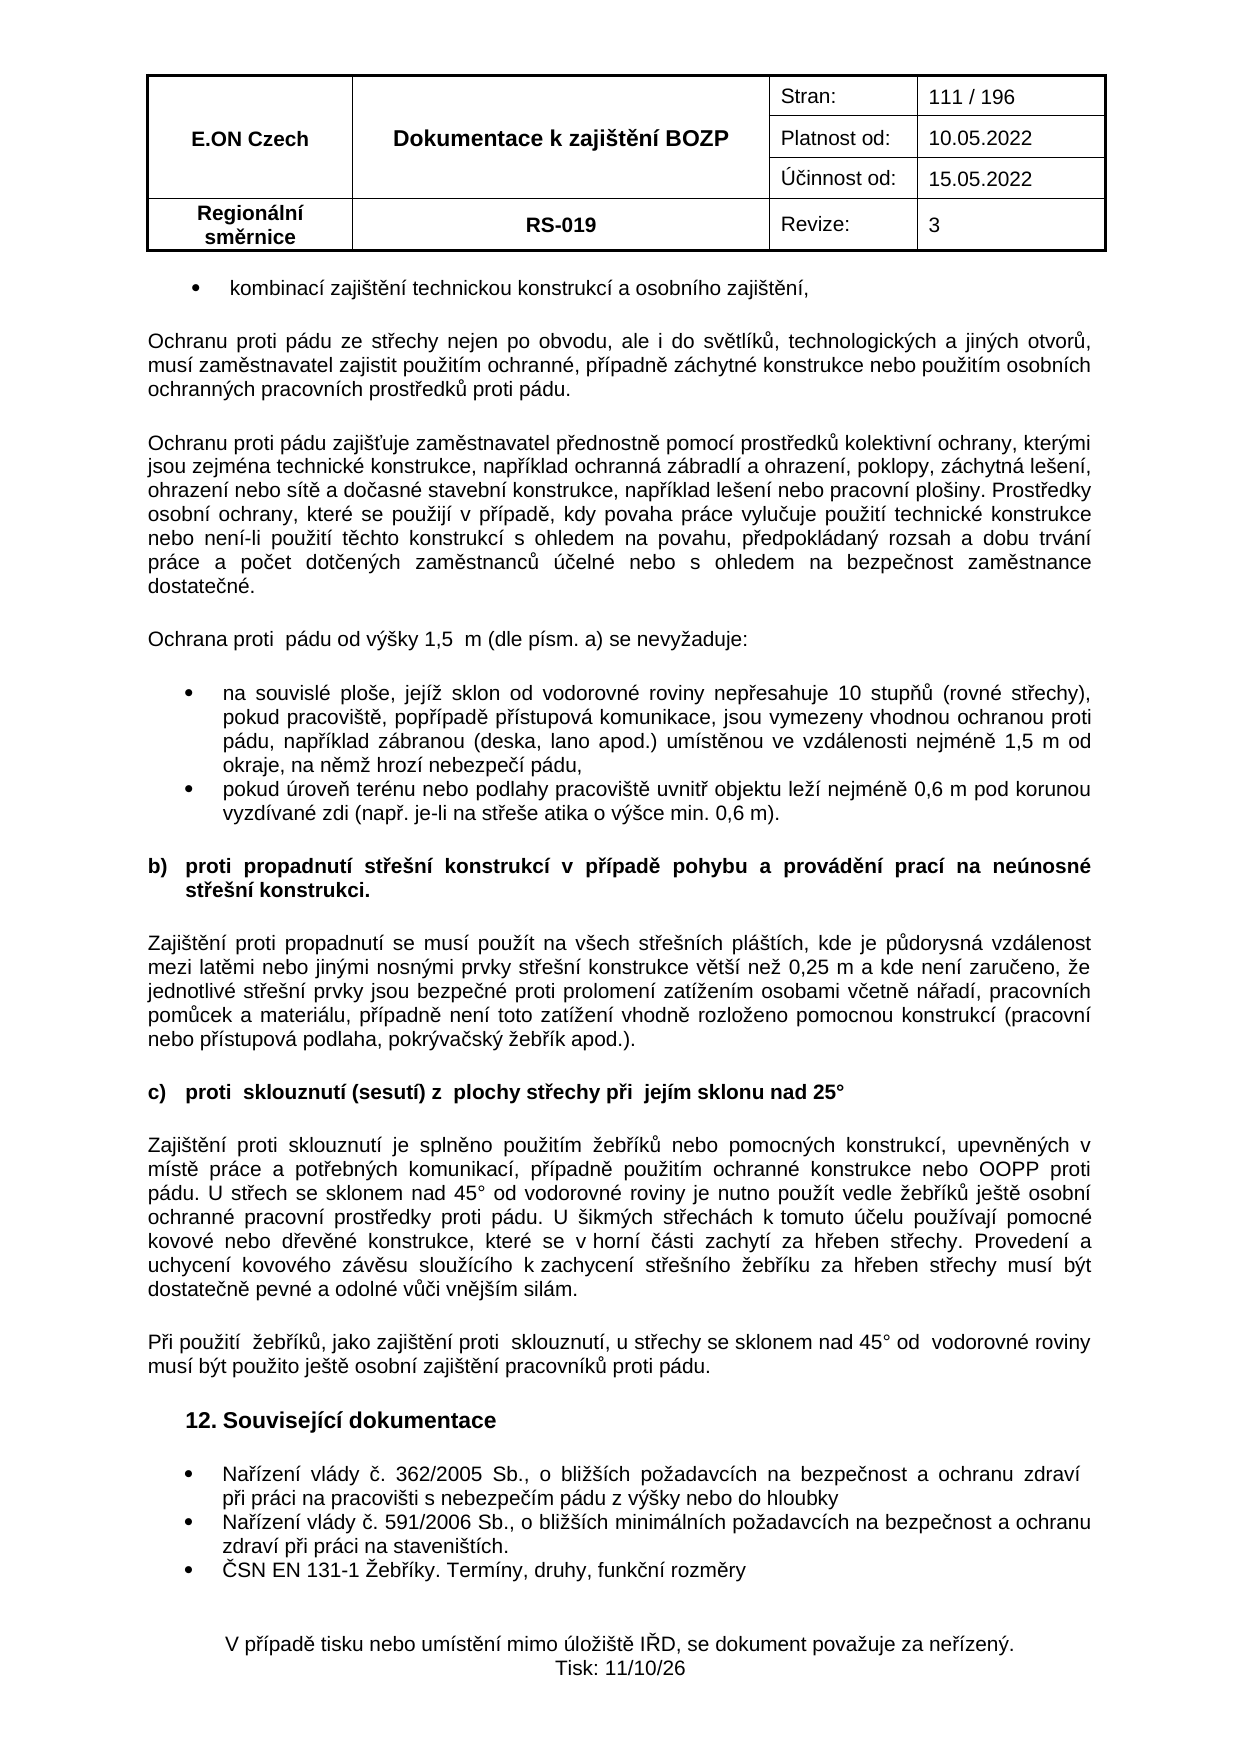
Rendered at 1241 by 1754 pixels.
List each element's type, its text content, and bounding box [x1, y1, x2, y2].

list proti propadnutí střešní konstrukcí v případě pohybu a provádění prací na neúnosné střešní konstrukci. [148, 853, 1092, 901]
text Zajištění proti sklouznutí je splněno použitím žebříků nebo pomocných konstrukcí, upevněných v místě práce a potřebných komunikací, případně použitím ochranné konstrukce nebo OOPP proti pádu. U střech se sklonem nad 45° od vodorovné roviny je nutno použít vedle žebříků ještě osobní ochranné pracovní prostředky proti pádu. U šikmých střechách k tomuto účelu používají pomocné kovové nebo dřevěné konstrukce, které se v horní části zachytí za hřeben střechy. Provedení a uchycení kovového závěsu sloužícího k zachycení střešního žebříku za hřeben střechy musí být dostatečně pevné a odolné vůči vnějším silám. [148, 1133, 1092, 1300]
list na souvislé ploše, jejíž sklon od vodorovné roviny nepřesahuje 10 stupňů (rovné střechy), pokud pracoviště, popřípadě přístupová komunikace, jsou vymezeny vhodnou ochranou proti pádu, například zábranou (deska, lano apod.) umístěnou ve vzdálenosti nejméně 1,5 m od okraje, na němž hrozí nebezpečí pádu, [185, 680, 1092, 776]
text Ochrana proti pádu od výšky 1,5 m (dle písm. a) se nevyžaduje: [148, 627, 1092, 651]
list ČSN EN 131-1 Žebříky. Termíny, druhy, funkční rozměry [185, 1558, 1092, 1582]
list kombinací zajištění technickou konstrukcí a osobního zajištění, [192, 276, 1092, 300]
list Nařízení vlády č. 362/2005 Sb., o bližších požadavcích na bezpečnost a ochranu zdraví při práci na pracovišti s nebezpečím pádu z výšky nebo do hloubky [185, 1462, 1092, 1510]
text Ochranu proti pádu ze střechy nejen po obvodu, ale i do světlíků, technologických a jiných otvorů, musí zaměstnavatel zajistit použitím ochranné, případně záchytné konstrukce nebo použitím osobních ochranných pracovních prostředků proti pádu. [148, 329, 1092, 401]
text Zajištění proti propadnutí se musí použít na všech střešních pláštích, kde je půdorysná vzdálenost mezi latěmi nebo jinými nosnými prvky střešní konstrukce větší než 0,25 m a kde není zaručeno, že jednotlivé střešní prvky jsou bezpečné proti prolomení zatížením osobami včetně nářadí, pracovních pomůcek a materiálu, případně není toto zatížení vhodně rozloženo pomocnou konstrukcí (pracovní nebo přístupová podlaha, pokrývačský žebřík apod.). [148, 931, 1092, 1050]
title Související dokumentace [185, 1407, 1092, 1433]
list proti sklouznutí (sesutí) z plochy střechy při jejím sklonu nad 25° [148, 1079, 1092, 1103]
list pokud úroveň terénu nebo podlahy pracoviště uvnitř objektu leží nejméně 0,6 m pod korunou vyzdívané zdi (např. je-li na střeše atika o výšce min. 0,6 m). [185, 776, 1092, 824]
text Při použití žebříků, jako zajištění proti sklouznutí, u střechy se sklonem nad 45° od vodorovné roviny musí být použito ještě osobní zajištění pracovníků proti pádu. [148, 1329, 1092, 1377]
list Nařízení vlády č. 591/2006 Sb., o bližších minimálních požadavcích na bezpečnost a ochranu zdraví při práci na staveništích. [185, 1510, 1092, 1558]
text Ochranu proti pádu zajišťuje zaměstnavatel přednostně pomocí prostředků kolektivní ochrany, kterými jsou zejména technické konstrukce, například ochranná zábradlí a ohrazení, poklopy, záchytná lešení, ohrazení nebo sítě a dočasné stavební konstrukce, například lešení nebo pracovní plošiny. Prostředky osobní ochrany, které se použijí v případě, kdy povaha práce vylučuje použití technické konstrukce nebo není-li použití těchto konstrukcí s ohledem na povahu, předpokládaný rozsah a dobu trvání práce a počet dotčených zaměstnanců účelné nebo s ohledem na bezpečnost zaměstnance dostatečné. [148, 430, 1092, 598]
